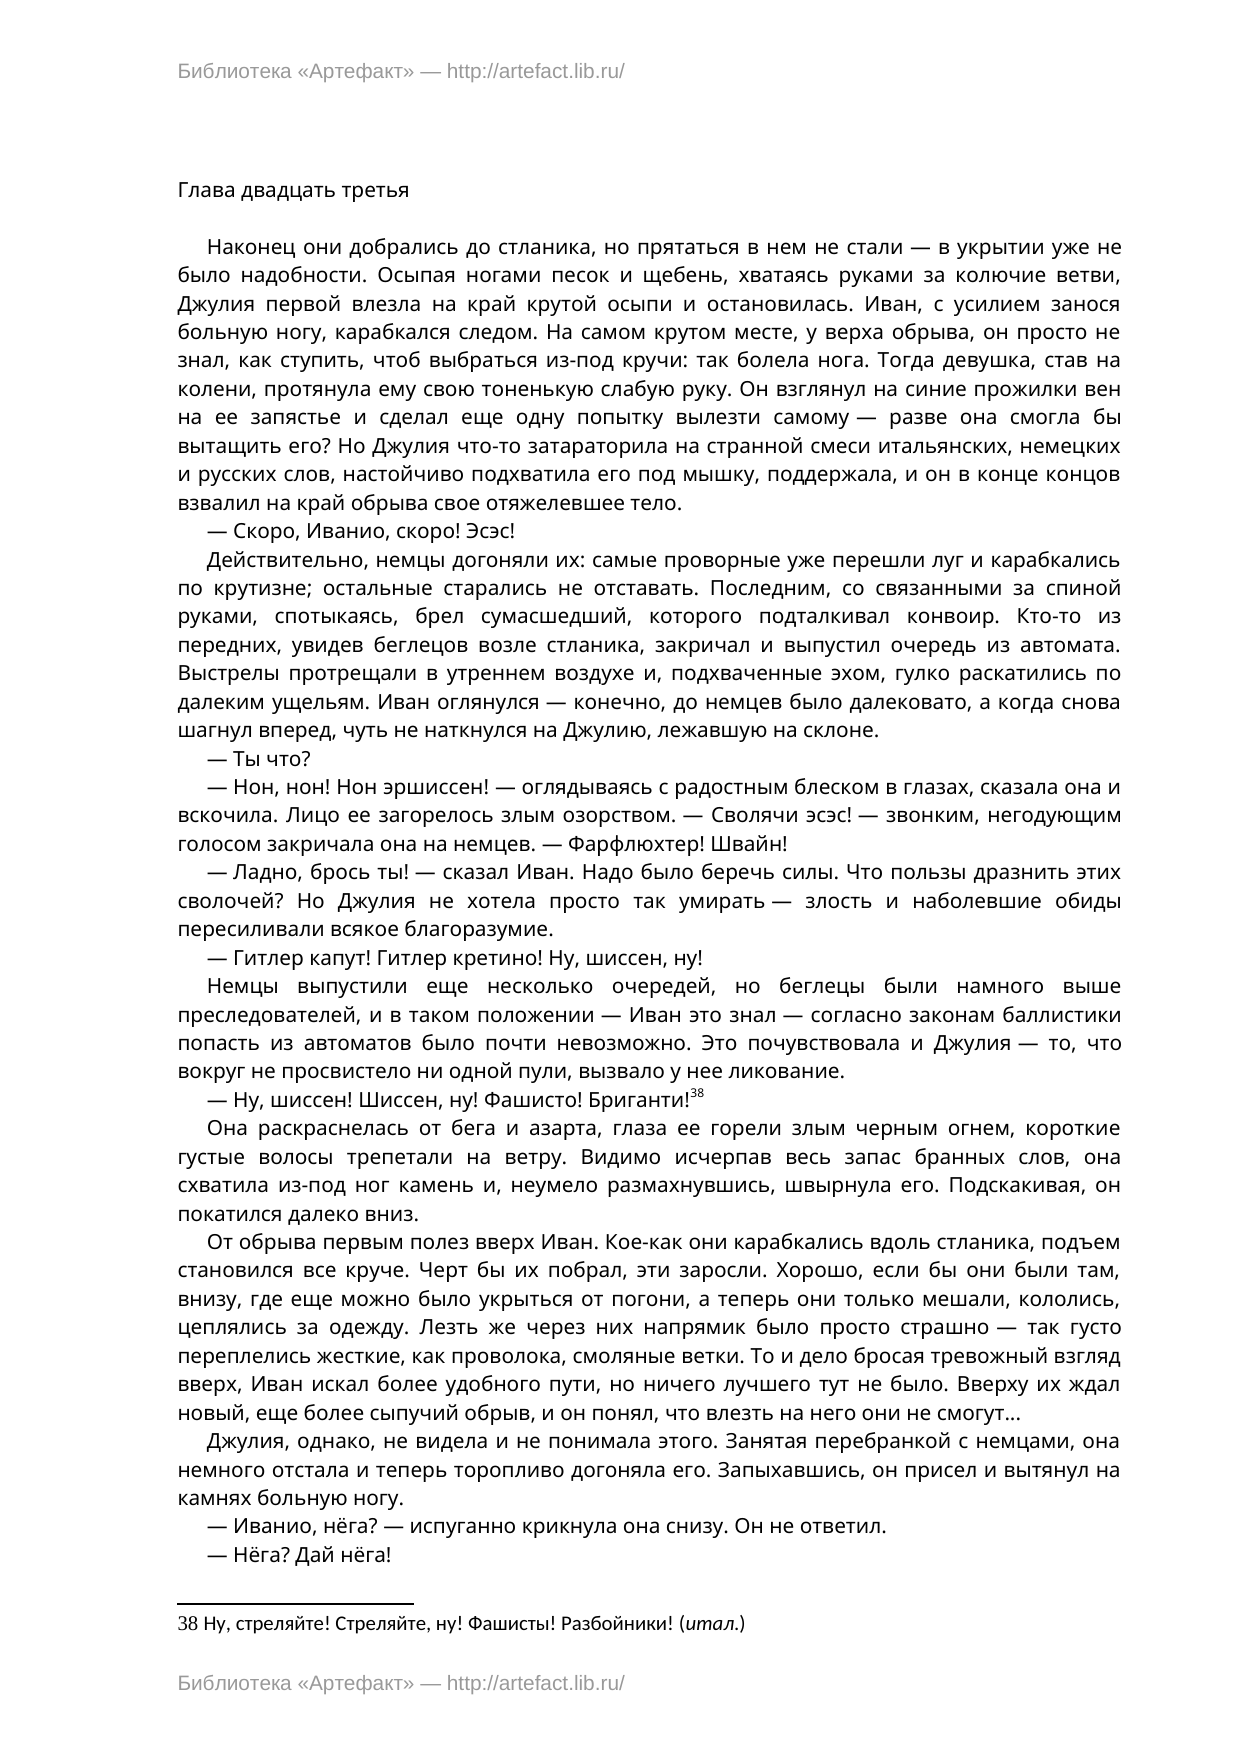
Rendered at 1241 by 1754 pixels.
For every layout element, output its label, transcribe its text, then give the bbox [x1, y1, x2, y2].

text — Гитлер капут! Гитлер кретино! Ну, шиссен, ну! [177, 943, 1122, 971]
text — Ты что? [177, 744, 1122, 772]
text Она раскраснелась от бега и азарта, глаза ее горели злым черным огнем, короткие густые волосы трепетали на ветру. Видимо исчерпав весь запас бранных слов, она схватила из-под ног камень и, неумело размахнувшись, швырнула его. Подскакивая, он покатился далеко вниз. [177, 1113, 1122, 1227]
text — Скоро, Иванио, скоро! Эсэс! [177, 516, 1122, 545]
text Джулия, однако, не видела и не понимала этого. Занятая перебранкой с немцами, она немного отстала и теперь торопливо догоняла его. Запыхавшись, он присел и вытянул на камнях больную ногу. [177, 1426, 1122, 1512]
text — Нон, нон! Нон эршиссен! — оглядываясь с радостным блеском в глазах, сказала она и вскочила. Лицо ее загорелось злым озорством. — Сволячи эсэс! — звонким, негодующим голосом закричала она на немцев. — Фарфлюхтер! Швайн! [177, 772, 1122, 857]
text Немцы выпустили еще несколько очередей, но беглецы были намного выше преследователей, и в таком положении — Иван это знал — согласно законам баллистики попасть из автоматов было почти невозможно. Это почувствовала и Джулия — то, что вокруг не просвистело ни одной пули, вызвало у нее ликование. [177, 971, 1122, 1085]
text — Нёга? Дай нёга! [177, 1540, 1122, 1568]
text — Ладно, брось ты! — сказал Иван. Надо было беречь силы. Что пользы дразнить этих сволочей? Но Джулия не хотела просто так умирать — злость и наболевшие обиды пересиливали всякое благоразумие. [177, 857, 1122, 943]
text От обрыва первым полез вверх Иван. Кое-как они карабкались вдоль стланика, подъем становился все круче. Черт бы их побрал, эти заросли. Хорошо, если бы они были там, внизу, где еще можно было укрыться от погони, а теперь они только мешали, кололись, цеплялись за одежду. Лезть же через них напрямик было просто страшно — так густо переплелись жесткие, как проволока, смоляные ветки. То и дело бросая тревожный взгляд вверх, Иван искал более удобного пути, но ничего лучшего тут не было. Вверху их ждал новый, еще более сыпучий обрыв, и он понял, что влезть на него они не смогут... [177, 1227, 1122, 1426]
text — Ну, шиссен! Шиссен, ну! Фашисто! Бриганти! [177, 1085, 1122, 1113]
text — Иванио, нёга? — испуганно крикнула она снизу. Он не ответил. [177, 1512, 1122, 1540]
text Наконец они добрались до стланика, но прятаться в нем не стали — в укрытии уже не было надобности. Осыпая ногами песок и щебень, хватаясь руками за колючие ветви, Джулия первой влезла на край крутой осыпи и остановилась. Иван, с усилием занося больную ногу, карабкался следом. На самом крутом месте, у верха обрыва, он просто не знал, как ступить, чтоб выбраться из-под кручи: так болела нога. Тогда девушка, став на колени, протянула ему свою тоненькую слабую руку. Он взглянул на синие прожилки вен на ее запястье и сделал еще одну попытку вылезти самому — разве она смогла бы вытащить его? Но Джулия что-то затараторила на странной смеси итальянских, немецких и русских слов, настойчиво подхватила его под мышку, поддержала, и он в конце концов взвалил на край обрыва свое отяжелевшее тело. [177, 232, 1122, 516]
subtitle Глава двадцать третья [177, 175, 1122, 203]
text Действительно, немцы догоняли их: самые проворные уже перешли луг и карабкались по крутизне; остальные старались не отставать. Последним, со связанными за спиной руками, спотыкаясь, брел сумасшедший, которого подталкивал конвоир. Кто-то из передних, увидев беглецов возле стланика, закричал и выпустил очередь из автомата. Выстрелы протрещали в утреннем воздухе и, подхваченные эхом, гулко раскатились по далеким ущельям. Иван оглянулся — конечно, до немцев было далековато, а когда снова шагнул вперед, чуть не наткнулся на Джулию, лежавшую на склоне. [177, 545, 1122, 744]
